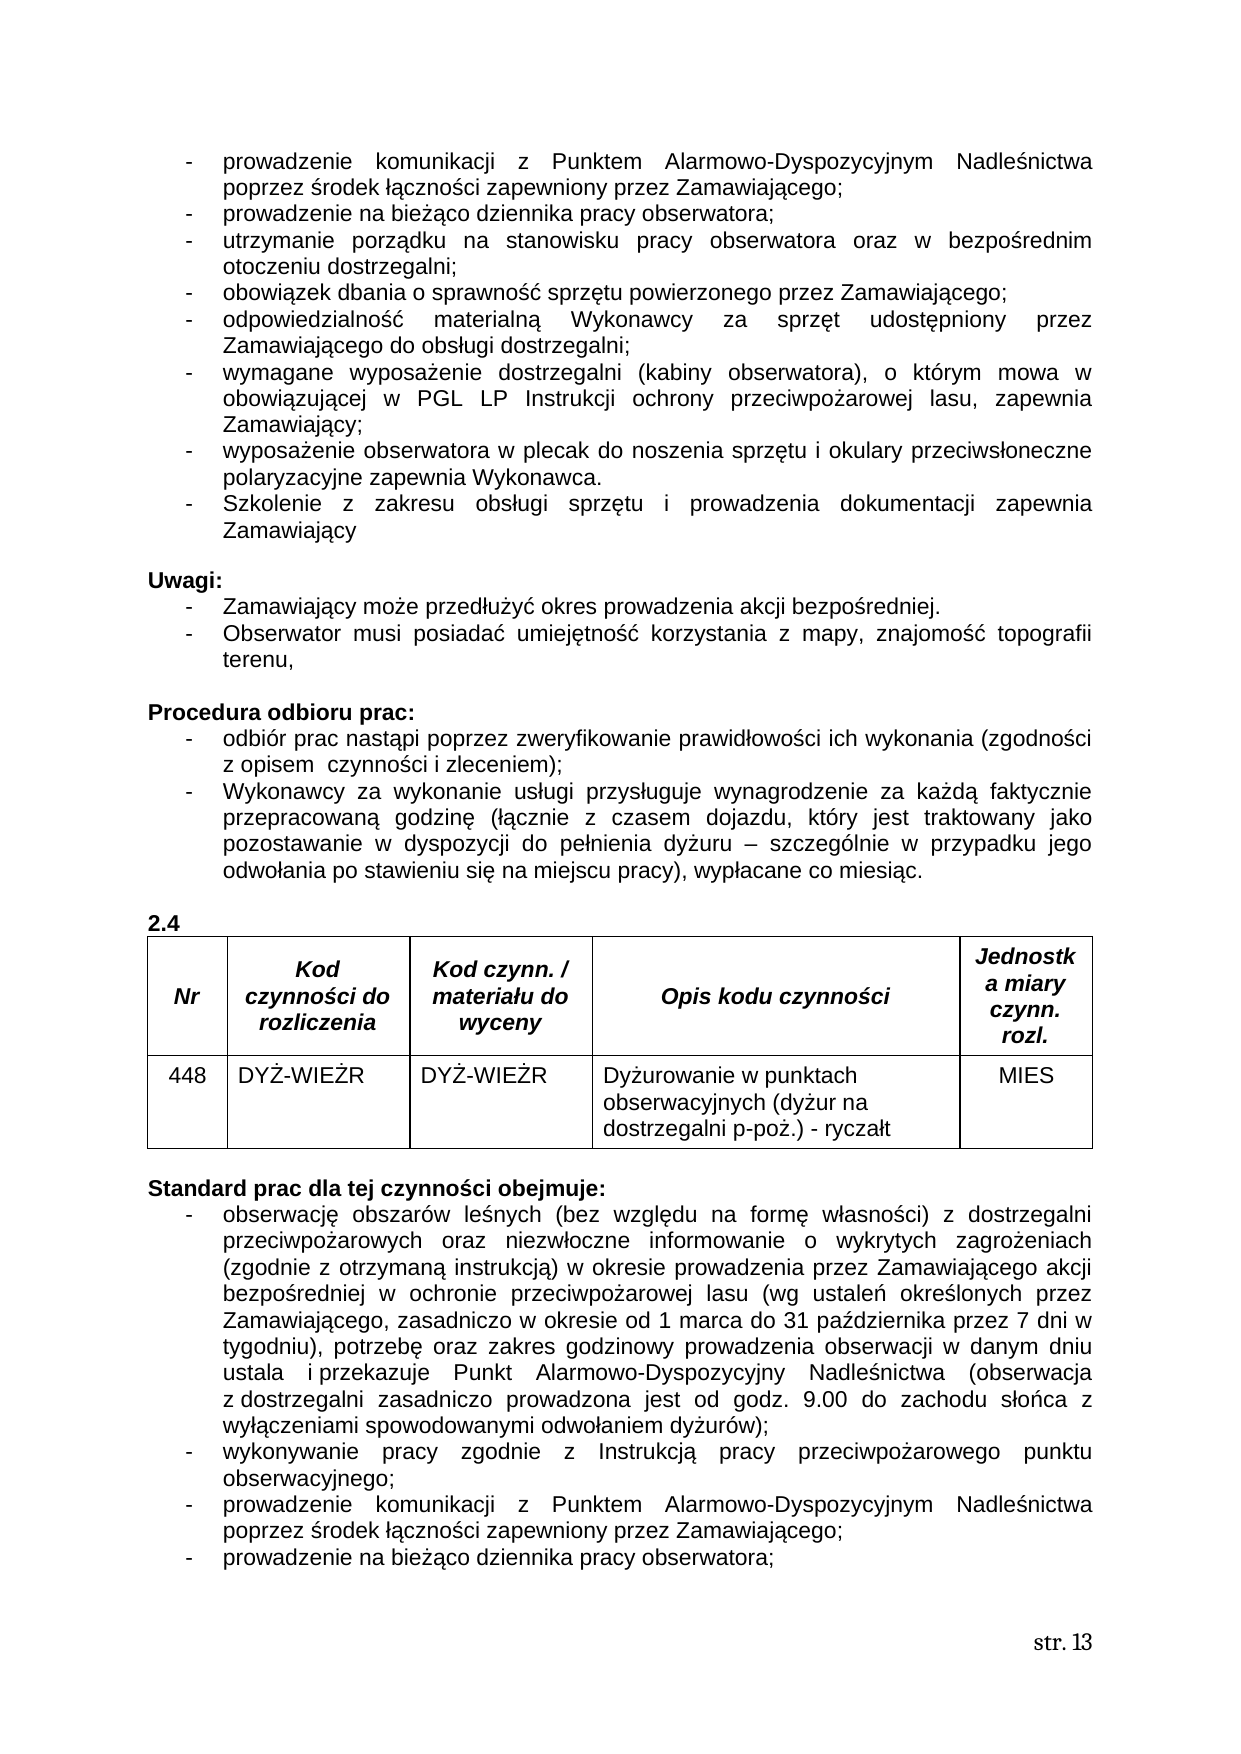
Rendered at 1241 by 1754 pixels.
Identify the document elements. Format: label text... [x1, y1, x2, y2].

table_cell DYŻ-WIEŻR [228, 1056, 409, 1147]
table_cell 448 [148, 1056, 227, 1147]
text 2.4 [148, 909, 1093, 936]
table_header Kod czynn. / materiału do wyceny [411, 937, 592, 1055]
list Zamawiający może przedłużyć okres prowadzenia akcji bezpośredniej. [185, 593, 1093, 619]
list obserwację obszarów leśnych (bez względu na formę własności) z dostrzegalni przeciwpożarowych oraz niezwłoczne informowanie o wykrytych zagrożeniach (zgodnie z otrzymaną instrukcją) w okresie prowadzenia przez Zamawiającego akcji bezpośredniej w ochronie przeciwpożarowej lasu (wg ustaleń określonych przez Zamawiającego, zasadniczo w okresie od 1 marca do 31 października przez 7 dni w tygodniu), potrzebę oraz zakres godzinowy prowadzenia obserwacji w danym dniu ustala i przekazuje Punkt Alarmowo-Dyspozycyjny Nadleśnictwa (obserwacja z dostrzegalni zasadniczo prowadzona jest od godz. 9.00 do zachodu słońca z wyłączeniami spowodowanymi odwołaniem dyżurów); [185, 1201, 1093, 1438]
list Obserwator musi posiadać umiejętność korzystania z mapy, znajomość topografii terenu, [185, 619, 1093, 672]
table_header Kod czynności do rozliczenia [228, 937, 409, 1055]
list utrzymanie porządku na stanowisku pracy obserwatora oraz w bezpośrednim otoczeniu dostrzegalni; [185, 227, 1093, 279]
list wyposażenie obserwatora w plecak do noszenia sprzętu i okulary przeciwsłoneczne polaryzacyjne zapewnia Wykonawca. [185, 437, 1093, 490]
table_cell MIES [961, 1056, 1092, 1147]
list prowadzenie komunikacji z Punktem Alarmowo-Dyspozycyjnym Nadleśnictwa poprzez środek łączności zapewniony przez Zamawiającego; [185, 148, 1093, 200]
list prowadzenie na bieżąco dziennika pracy obserwatora; [185, 1544, 1093, 1570]
list obowiązek dbania o sprawność sprzętu powierzonego przez Zamawiającego; [185, 279, 1093, 306]
list Szkolenie z zakresu obsługi sprzętu i prowadzenia dokumentacji zapewnia Zamawiający [185, 490, 1093, 543]
list Wykonawcy za wykonanie usługi przysługuje wynagrodzenie za każdą faktycznie przepracowaną godzinę (łącznie z czasem dojazdu, który jest traktowany jako pozostawanie w dyspozycji do pełnienia dyżuru – szczególnie w przypadku jego odwołania po stawieniu się na miejscu pracy), wypłacane co miesiąc. [185, 778, 1093, 883]
list prowadzenie na bieżąco dziennika pracy obserwatora; [185, 200, 1093, 227]
table_cell Dyżurowanie w punktach obserwacyjnych (dyżur na dostrzegalni p-poż.) - ryczałt [593, 1056, 959, 1147]
list wymagane wyposażenie dostrzegalni (kabiny obserwatora), o którym mowa w obowiązującej w PGL LP Instrukcji ochrony przeciwpożarowej lasu, zapewnia Zamawiający; [185, 358, 1093, 437]
text Uwagi: [148, 567, 1093, 593]
list Procedura odbioru prac: [148, 699, 1093, 725]
list odpowiedzialność materialną Wykonawcy za sprzęt udostępniony przez Zamawiającego do obsługi dostrzegalni; [185, 306, 1093, 358]
table_header Jednostka miary czynn. rozl. [961, 937, 1092, 1055]
table_cell DYŻ-WIEŻR [411, 1056, 592, 1147]
list wykonywanie pracy zgodnie z Instrukcją pracy przeciwpożarowego punktu obserwacyjnego; [185, 1438, 1093, 1491]
list odbiór prac nastąpi poprzez zweryfikowanie prawidłowości ich wykonania (zgodności z opisem czynności i zleceniem); [185, 725, 1093, 778]
list prowadzenie komunikacji z Punktem Alarmowo-Dyspozycyjnym Nadleśnictwa poprzez środek łączności zapewniony przez Zamawiającego; [185, 1491, 1093, 1544]
table_header Nr [148, 937, 227, 1055]
table_header Opis kodu czynności [593, 937, 959, 1055]
text Standard prac dla tej czynności obejmuje: [148, 1175, 1093, 1201]
